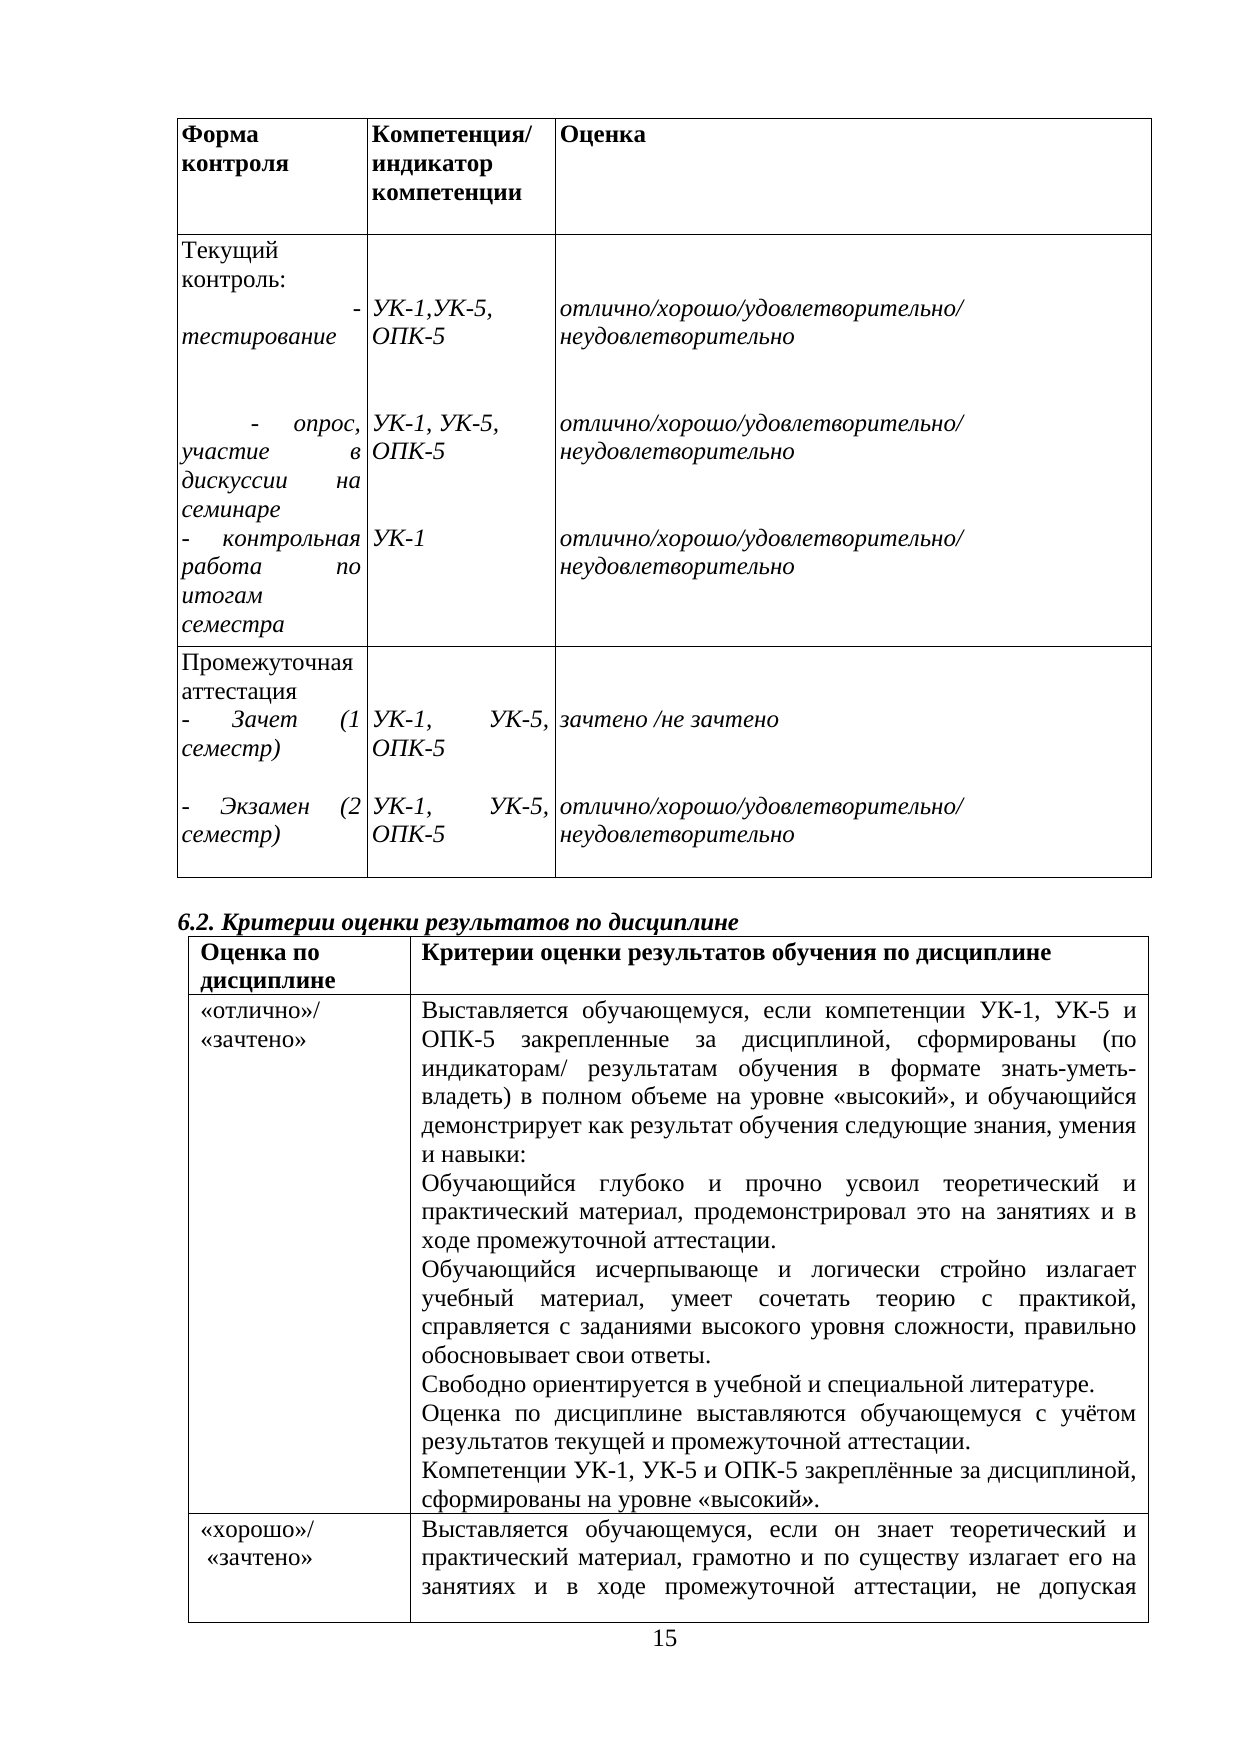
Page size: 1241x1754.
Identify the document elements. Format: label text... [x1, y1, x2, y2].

table_cell Выставляется обучающемуся, если компетенции УК-1, УК-5 и ОПК-5 закрепленные за дисциплиной, сформированы (по индикаторам/ результатам обучения в формате знать-уметь-владеть) в полном объеме на уровне «высокий», и обучающийся демонстрирует как результат обучения следующие знания, умения и навыки: Обучающийся глубоко и прочно усвоил теоретический и практический материал, продемонстрировал это на занятиях и в ходе промежуточной аттестации. Обучающийся исчерпывающе и логически стройно излагает учебный материал, умеет сочетать теорию с практикой, справляется с заданиями высокого уровня сложности, правильно обосновывает свои ответы. Свободно ориентируется в учебной и специальной литературе. Оценка по дисциплине выставляются обучающемуся с учётом результатов текущей и промежуточной аттестации. Компетенции УК-1, УК-5 и ОПК-5 закреплённые за дисциплиной, сформированы на уровне «высокий». [411, 995, 1148, 1513]
table_cell УК-1, УК-5, ОПК-5 УК-1, УК-5, ОПК-5 [368, 647, 555, 877]
table_cell УК-1,УК-5, ОПК-5 [368, 293, 555, 408]
table_cell Промежуточная аттестация - Зачет (1 семестр) - Экзамен (2 семестр) [178, 647, 367, 877]
table_cell - опрос, участие в дискуссии на семинаре [178, 408, 367, 523]
table_cell Текущий контроль: [178, 235, 367, 293]
text 6.2. Критерии оценки результатов по дисциплине [177, 907, 1152, 936]
table_cell зачтено /не зачтено отлично/хорошо/удовлетворительно/неудовлетворительно [556, 647, 1151, 877]
table_cell «хорошо»/ «зачтено» [189, 1514, 410, 1622]
table_header Оценка [556, 119, 1151, 234]
table_cell «отлично»/ «зачтено» [189, 995, 410, 1513]
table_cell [411, 1514, 1148, 1622]
table_cell - контрольная работа по итогам семестра [178, 523, 367, 638]
table_header Форма контроля [178, 119, 367, 234]
table_cell отлично/хорошо/удовлетворительно/неудовлетворительно [556, 408, 1151, 523]
table_cell - тестирование [178, 293, 367, 408]
table_header Критерии оценки результатов обучения по дисциплине [411, 937, 1148, 994]
table_cell отлично/хорошо/удовлетворительно/неудовлетворительно [556, 523, 1151, 638]
table_cell [556, 235, 1151, 293]
table_cell [368, 638, 555, 646]
table_header Компетенция/ индикатор компетенции [368, 119, 555, 234]
table_cell [368, 235, 555, 293]
table_header Оценка по дисциплине [189, 937, 410, 994]
table_cell [178, 638, 367, 646]
table_cell УК-1 [368, 523, 555, 638]
table_cell УК-1, УК-5, ОПК-5 [368, 408, 555, 523]
table_cell отлично/хорошо/удовлетворительно/неудовлетворительно [556, 293, 1151, 408]
table_cell [556, 638, 1151, 646]
